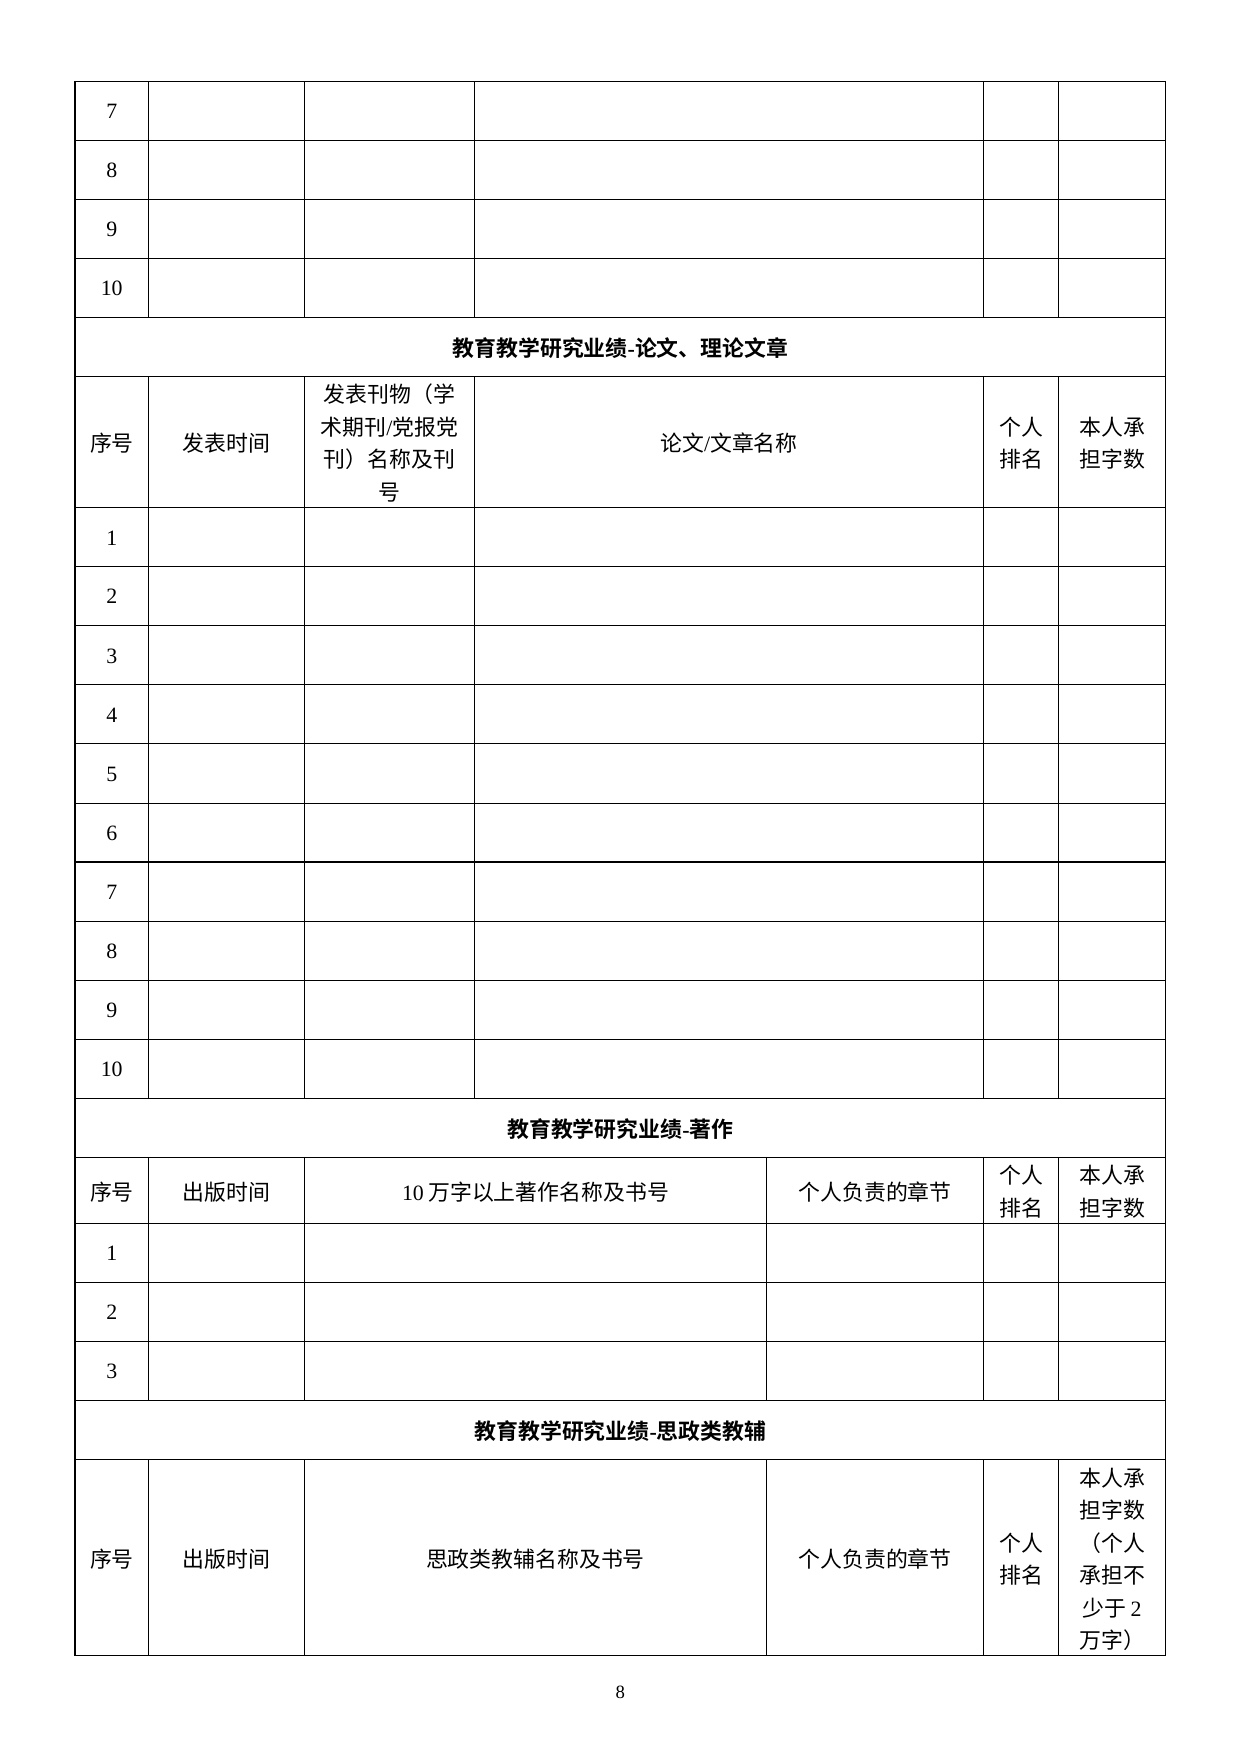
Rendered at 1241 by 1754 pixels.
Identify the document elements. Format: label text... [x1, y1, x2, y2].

table_cell [475, 567, 983, 625]
table_cell [1059, 981, 1165, 1039]
table_cell [305, 1342, 766, 1400]
table_cell 1 [76, 1224, 148, 1282]
table_cell 个人负责的章节 [767, 1460, 983, 1655]
table_cell 个人排名 [984, 1158, 1058, 1223]
table_cell 发表刊物（学术期刊/党报党刊）名称及刊号 [305, 377, 474, 507]
table_cell 本人承担字数（个人承担不少于2万字） [1059, 1460, 1165, 1655]
table_cell [305, 200, 474, 258]
table_cell [149, 863, 304, 921]
table_cell [149, 626, 304, 684]
table_cell [984, 863, 1058, 921]
table_cell [305, 1040, 474, 1098]
table_cell [984, 259, 1058, 317]
table_cell 教育教学研究业绩-思政类教辅 [76, 1401, 1165, 1459]
table_cell [149, 508, 304, 566]
table_cell [475, 141, 983, 199]
table_cell 出版时间 [149, 1460, 304, 1655]
table_cell [149, 82, 304, 140]
table_cell [149, 1040, 304, 1098]
table_cell [475, 626, 983, 684]
table_cell [149, 804, 304, 861]
table_cell [305, 981, 474, 1039]
table_cell 4 [76, 685, 148, 743]
table_cell [984, 922, 1058, 979]
table_cell [984, 200, 1058, 258]
table_cell [475, 863, 983, 921]
table_cell 本人承担字数 [1059, 377, 1165, 507]
table_cell [1059, 1224, 1165, 1282]
table_cell [475, 508, 983, 566]
table_cell 个人负责的章节 [767, 1158, 983, 1223]
table_cell [149, 981, 304, 1039]
table_cell 8 [76, 922, 148, 979]
table_cell 3 [76, 1342, 148, 1400]
table_cell [475, 1040, 983, 1098]
table_cell [1059, 259, 1165, 317]
table_cell [984, 508, 1058, 566]
table_cell [149, 1224, 304, 1282]
table_cell 个人排名 [984, 377, 1058, 507]
table_cell [984, 1224, 1058, 1282]
table_cell [475, 259, 983, 317]
table_cell [984, 1283, 1058, 1341]
table_cell [149, 1342, 304, 1400]
table_cell 个人排名 [984, 1460, 1058, 1655]
table_cell 5 [76, 744, 148, 802]
table_cell [1059, 508, 1165, 566]
table_cell 10万字以上著作名称及书号 [305, 1158, 766, 1223]
table_cell [475, 744, 983, 802]
table_cell [1059, 1040, 1165, 1098]
table_cell [305, 1224, 766, 1282]
table_cell [475, 685, 983, 743]
table_cell [475, 804, 983, 861]
table_cell 2 [76, 567, 148, 625]
table_cell 10 [76, 1040, 148, 1098]
table_cell [305, 863, 474, 921]
table_cell [1059, 863, 1165, 921]
table_cell [767, 1283, 983, 1341]
table_cell [984, 804, 1058, 861]
table_cell [1059, 685, 1165, 743]
table_cell [984, 1342, 1058, 1400]
table_cell [149, 567, 304, 625]
table_cell [1059, 82, 1165, 140]
table_cell 3 [76, 626, 148, 684]
table_cell [984, 981, 1058, 1039]
table_cell 教育教学研究业绩-著作 [76, 1099, 1165, 1157]
table_cell [1059, 141, 1165, 199]
table_cell [984, 567, 1058, 625]
table_cell [1059, 626, 1165, 684]
table_cell [305, 567, 474, 625]
table_cell [305, 82, 474, 140]
table_cell [149, 744, 304, 802]
table_cell [149, 200, 304, 258]
table_cell 序号 [76, 377, 148, 507]
table_cell 发表时间 [149, 377, 304, 507]
table_cell 9 [76, 981, 148, 1039]
table_cell [984, 1040, 1058, 1098]
table_cell [1059, 804, 1165, 861]
table_cell [1059, 200, 1165, 258]
table_cell [1059, 922, 1165, 979]
table_cell [305, 508, 474, 566]
table_cell 2 [76, 1283, 148, 1341]
table_cell [305, 141, 474, 199]
table_cell [149, 141, 304, 199]
table_cell [305, 259, 474, 317]
table_cell 1 [76, 508, 148, 566]
table_cell 序号 [76, 1460, 148, 1655]
table_cell [984, 626, 1058, 684]
table_cell [305, 922, 474, 979]
table_cell 6 [76, 804, 148, 861]
table_cell [1059, 744, 1165, 802]
table_cell 10 [76, 259, 148, 317]
table_cell [149, 259, 304, 317]
table_cell [149, 685, 304, 743]
table_cell [475, 82, 983, 140]
table_cell [984, 744, 1058, 802]
table_cell 论文/文章名称 [475, 377, 983, 507]
table_cell [305, 1283, 766, 1341]
table_cell [305, 744, 474, 802]
table_cell [305, 685, 474, 743]
table_cell 出版时间 [149, 1158, 304, 1223]
table_cell [767, 1224, 983, 1282]
table_cell 序号 [76, 1158, 148, 1223]
table_cell [305, 626, 474, 684]
table_cell 8 [76, 141, 148, 199]
table_cell [767, 1342, 983, 1400]
table_cell 9 [76, 200, 148, 258]
table_cell [149, 1283, 304, 1341]
table_cell [475, 922, 983, 979]
table_cell 教育教学研究业绩-论文、理论文章 [76, 318, 1165, 376]
table_cell 本人承担字数 [1059, 1158, 1165, 1223]
table_cell [305, 804, 474, 861]
table_cell [1059, 1342, 1165, 1400]
table_cell [984, 141, 1058, 199]
table_cell [1059, 567, 1165, 625]
table_cell 思政类教辅名称及书号 [305, 1460, 766, 1655]
table_cell 7 [76, 863, 148, 921]
table_cell [475, 981, 983, 1039]
table_cell [475, 200, 983, 258]
table_cell [984, 82, 1058, 140]
table_cell 7 [76, 82, 148, 140]
table_cell [984, 685, 1058, 743]
table_cell [149, 922, 304, 979]
table_cell [1059, 1283, 1165, 1341]
